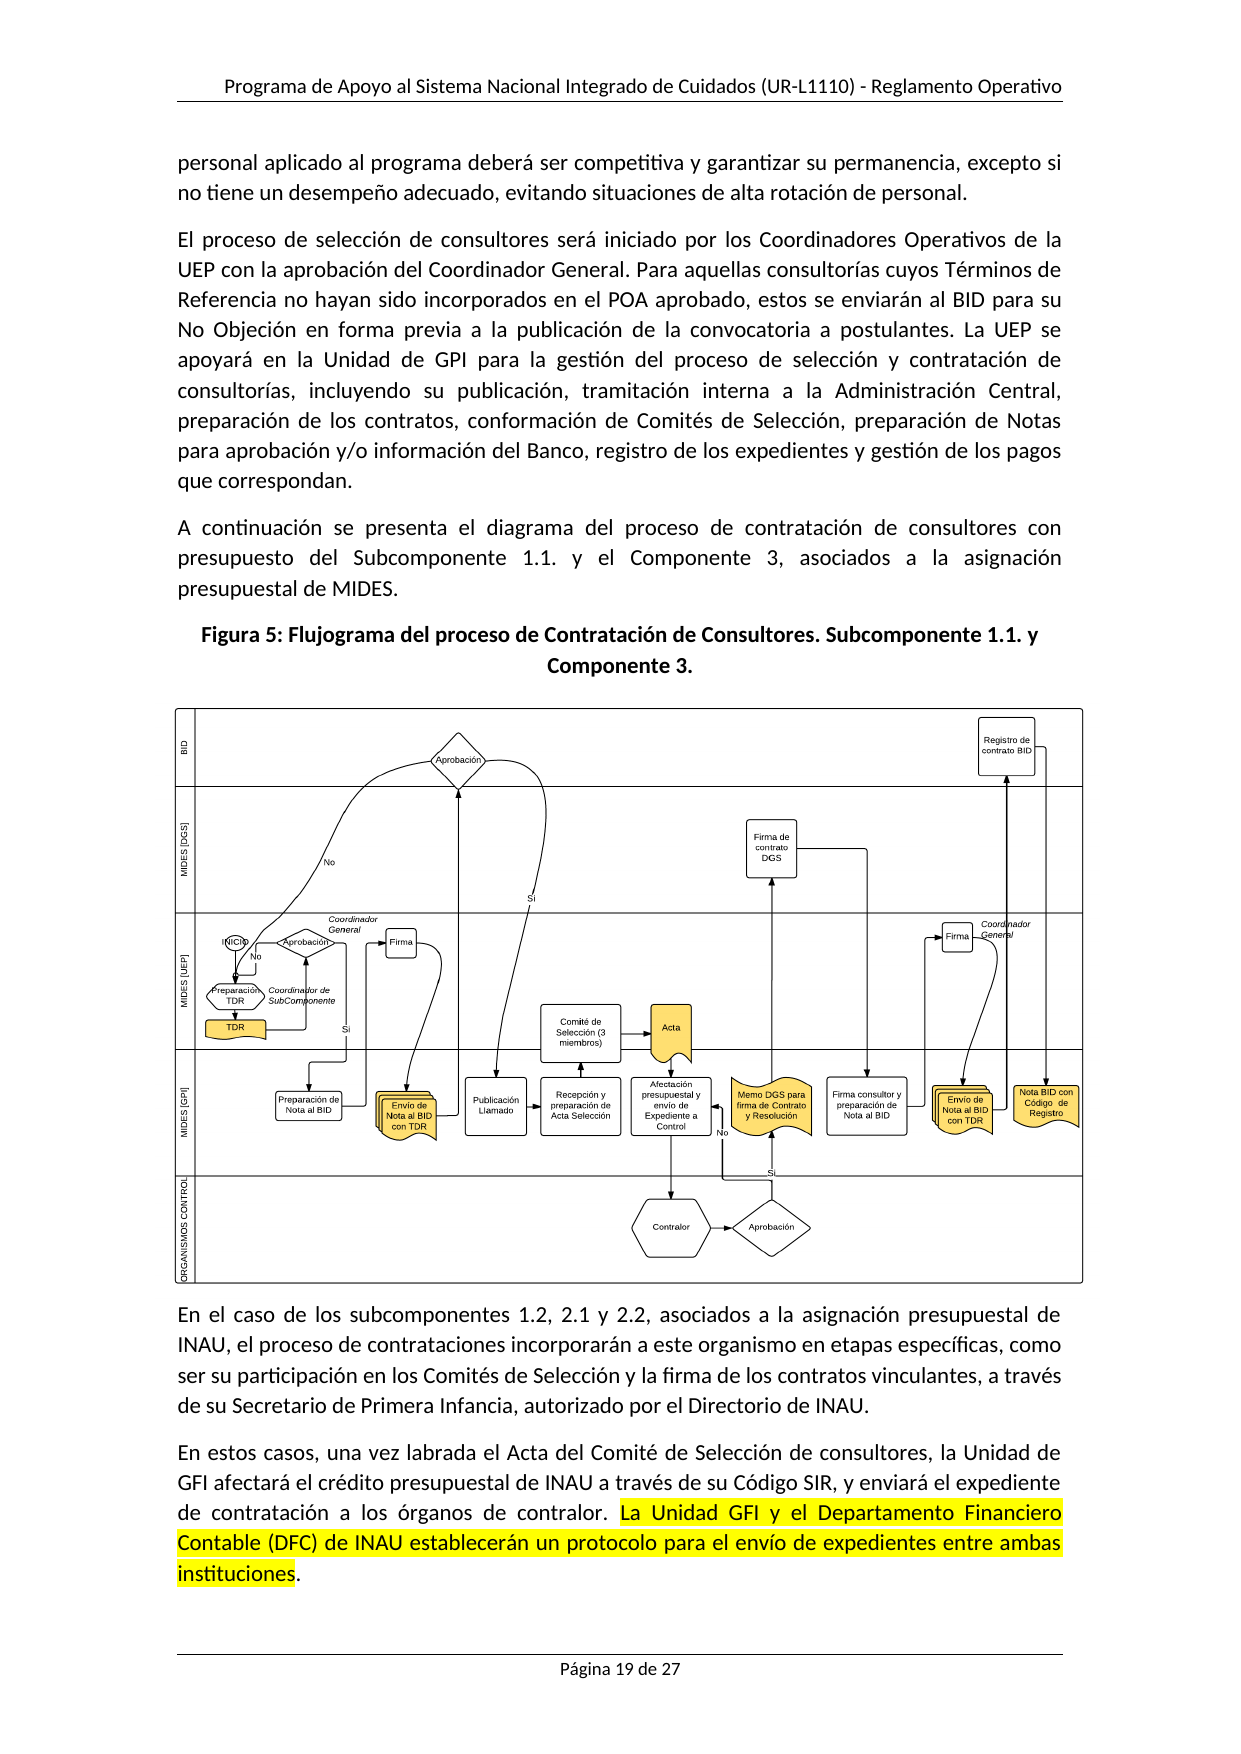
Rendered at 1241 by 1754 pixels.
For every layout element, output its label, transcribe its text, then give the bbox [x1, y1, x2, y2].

picture [155, 681, 1100, 1299]
text En estos casos, una vez labrada el Acta del Comité de Selección de consultores, la Unidad de GFI afectará el crédito presupuestal de INAU a través de su Código SIR, y enviará el expediente de contratación a los órganos de contralor. La Unidad GFI y el Departamento Financiero Contable (DFC) de INAU establecerán un protocolo para el envío de expedientes entre ambas instituciones. [177, 1557, 1063, 1587]
text El proceso de selección de consultores será iniciado por los Coordinadores Operativos de la UEP con la aprobación del Coordinador General. Para aquellas consultorías cuyos Términos de Referencia no hayan sido incorporados en el POA aprobado, estos se enviarán al BID para su No Objeción en forma previa a la publicación de la convocatoria a postulantes. La UEP se apoyará en la Unidad de GPI para la gestión del proceso de selección y contratación de consultorías, incluyendo su publicación, tramitación interna a la Administración Central, preparación de los contratos, conformación de Comités de Selección, preparación de Notas para aprobación y/o información del Banco, registro de los expedientes y gestión de los pagos que correspondan. [177, 225, 1063, 494]
text A continuación se presenta el diagrama del proceso de contratación de consultores con presupuesto del Subcomponente 1.1. y el Componente 3, asociados a la asignación presupuestal de MIDES. [177, 513, 1063, 602]
text En estos casos, una vez labrada el Acta del Comité de Selección de consultores, la Unidad de GFI afectará el crédito presupuestal de INAU a través de su Código SIR, y enviará el expediente de contratación a los órganos de contralor. La Unidad GFI y el Departamento Financiero Contable (DFC) de INAU establecerán un protocolo para el envío de expedientes entre ambas instituciones. [177, 1438, 1063, 1529]
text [177, 148, 1063, 206]
text En el caso de los subcomponentes 1.2, 2.1 y 2.2, asociados a la asignación presupuestal de INAU, el proceso de contrataciones incorporarán a este organismo en etapas específicas, como ser su participación en los Comités de Selección y la firma de los contratos vinculantes, a través de su Secretario de Primera Infancia, autorizado por el Directorio de INAU. [177, 1300, 1063, 1419]
text Figura 5: Flujograma del proceso de Contratación de Consultores. Subcomponente 1.1. y Componente 3. [177, 621, 1063, 679]
